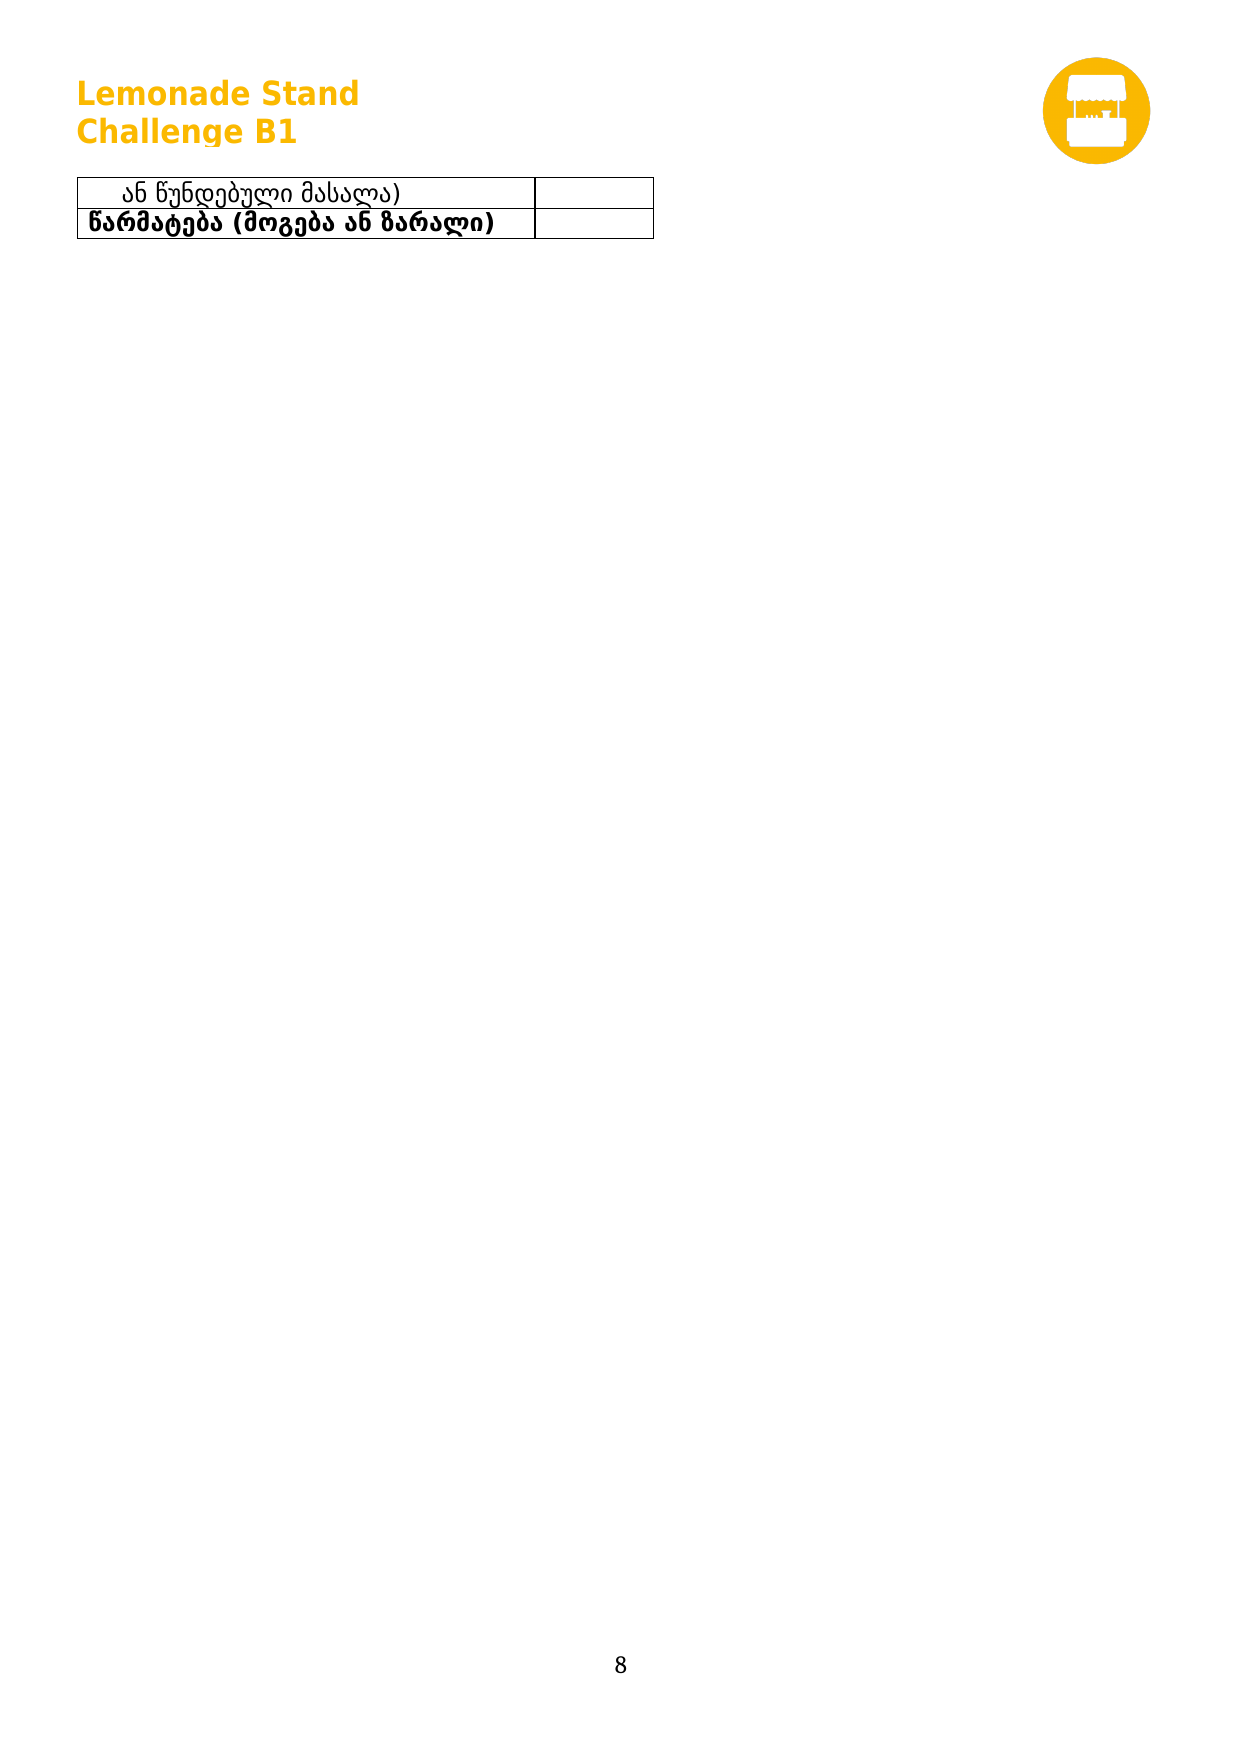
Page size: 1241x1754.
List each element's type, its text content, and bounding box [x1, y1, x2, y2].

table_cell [78, 178, 534, 208]
table_cell [536, 209, 653, 238]
table_cell წარმატება (მოგება ან ზარალი) [78, 209, 534, 238]
picture [1025, 40, 1168, 182]
table_cell [536, 178, 653, 208]
